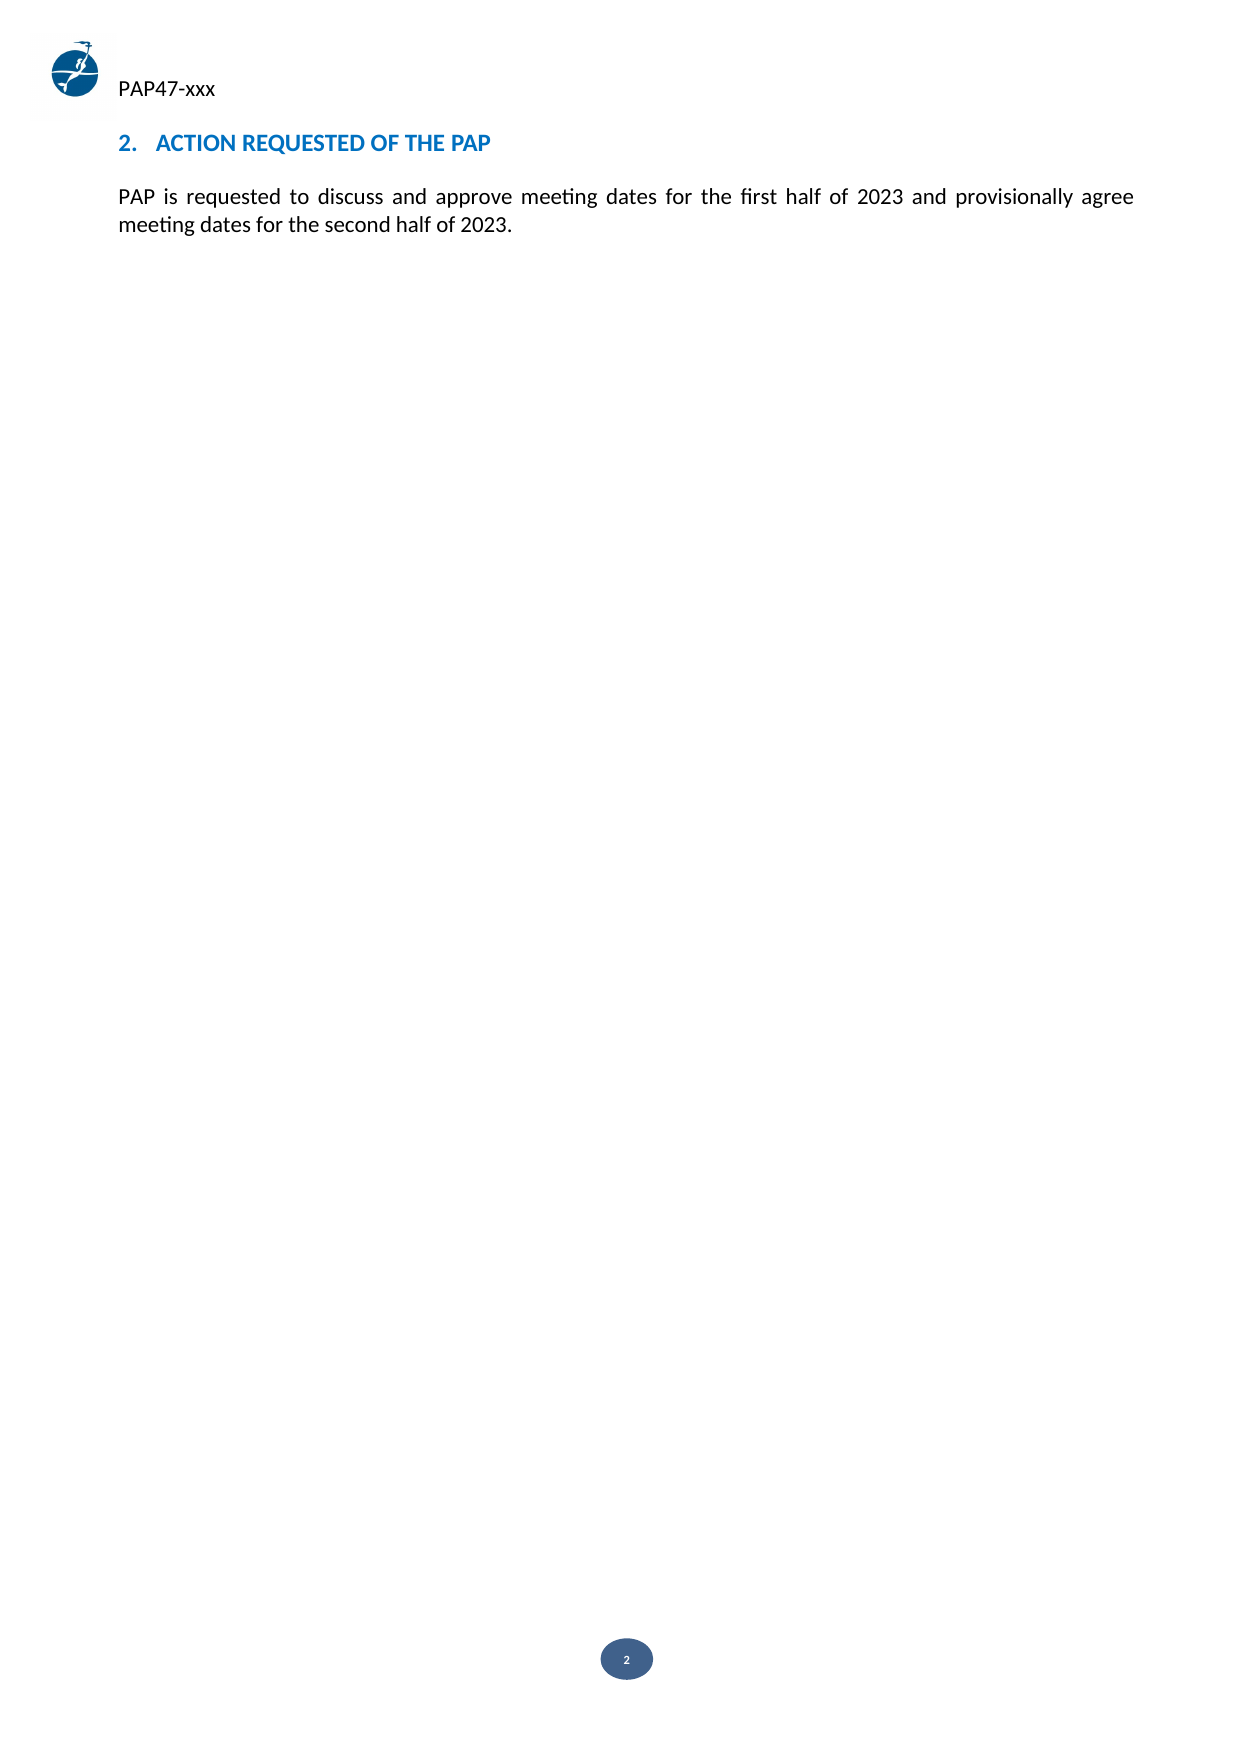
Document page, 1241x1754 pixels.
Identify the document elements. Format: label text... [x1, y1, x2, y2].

text PAP is requested to discuss and approve meeting dates for the first half of 2023 and provisionally agree meeting dates for the second half of 2023. [118, 182, 1137, 238]
picture [29, 33, 118, 121]
subtitle Action requested of the PAP [118, 127, 1137, 157]
